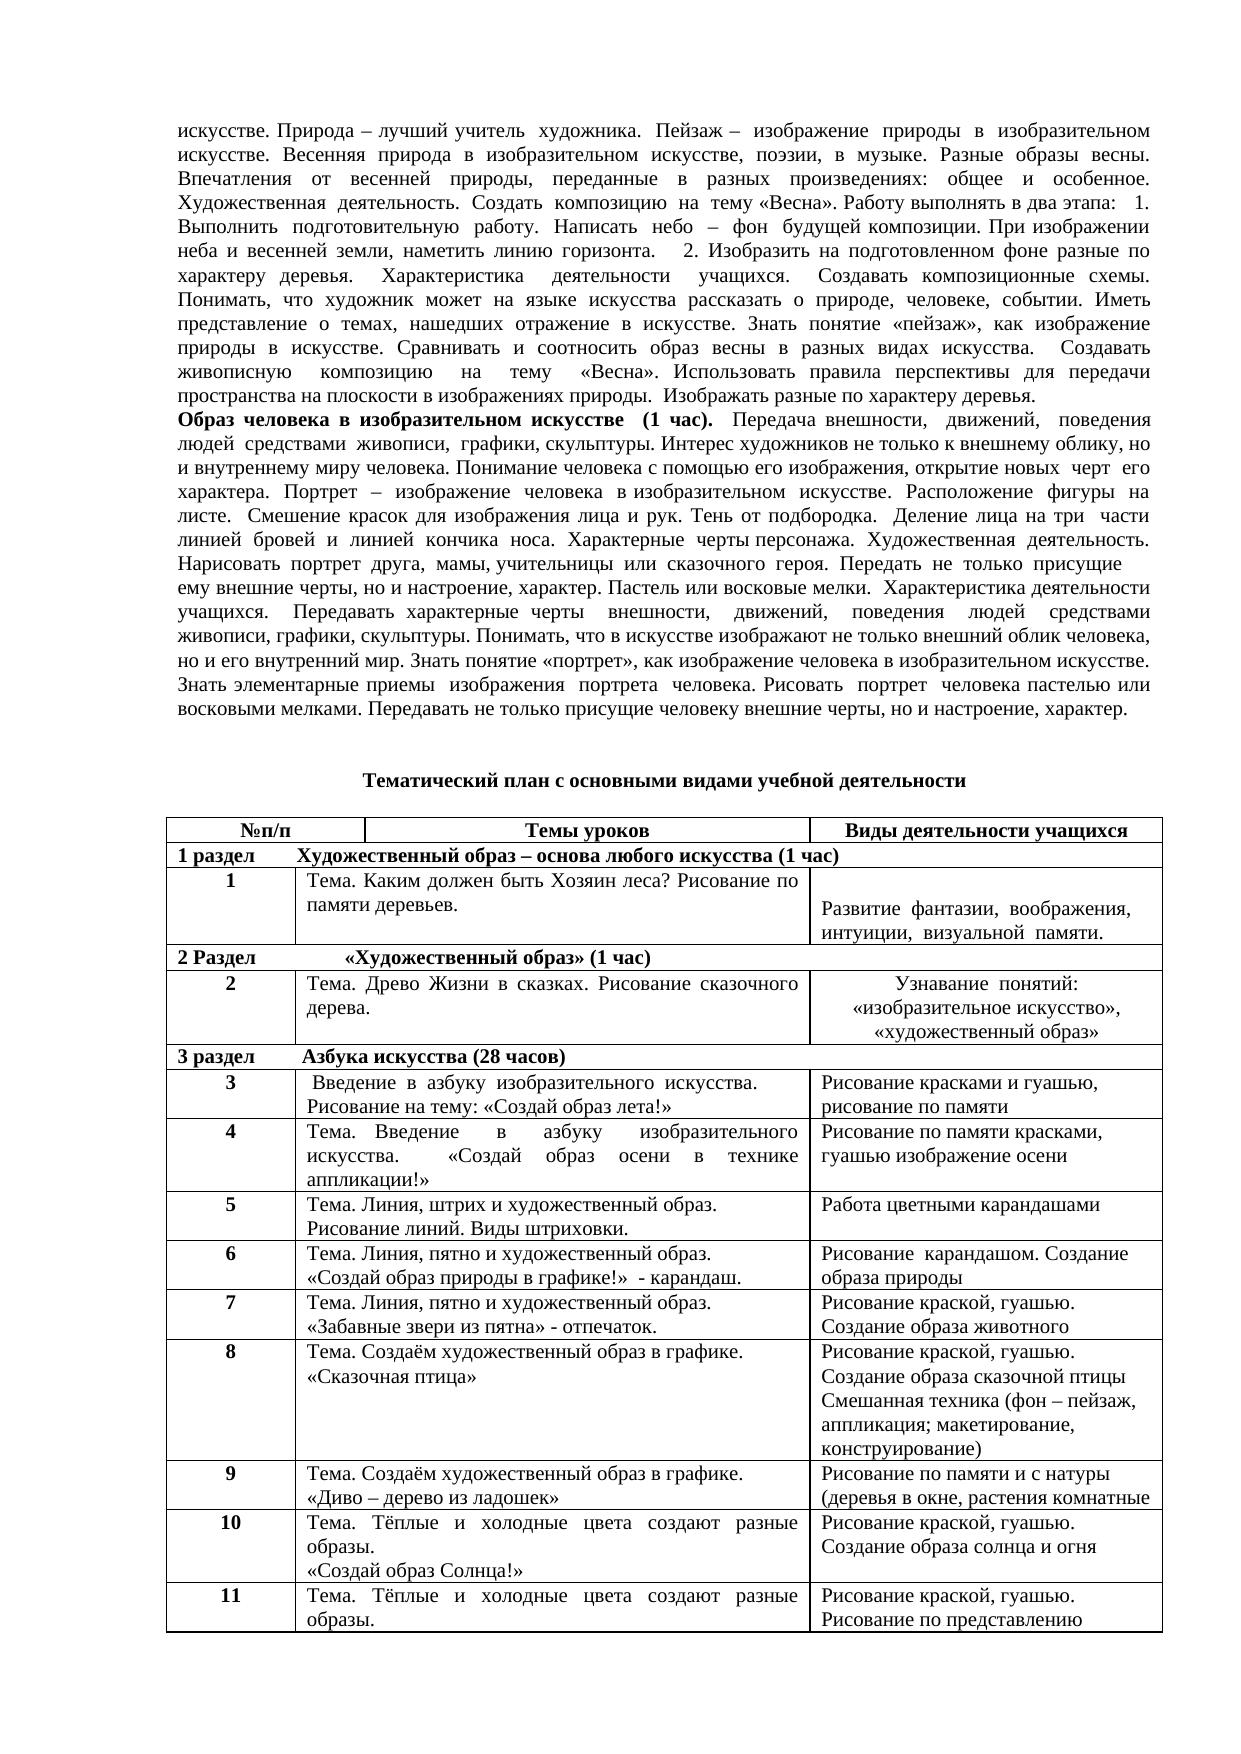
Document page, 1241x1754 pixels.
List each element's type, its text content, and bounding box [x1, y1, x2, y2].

table_cell Тема. Тёплые и холодные цвета создают разные образы. «Создай образ Солнца!» [296, 1510, 809, 1582]
table_cell Тема. Создаём художественный образ в графике. «Сказочная птица» [296, 1340, 809, 1460]
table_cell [811, 1583, 1162, 1631]
table_cell Тема. Каким должен быть Хозяин леса? Рисование по памяти деревьев. [296, 868, 809, 944]
table_cell Тема. Создаём художественный образ в графике. «Диво – дерево из ладошек» [296, 1461, 809, 1509]
table_cell Тема. Древо Жизни в сказках. Рисование сказочного дерева. [296, 971, 809, 1043]
table_cell Введение в азбуку изобразительного искусства. Рисование на тему: «Создай образ лета!» [296, 1070, 809, 1118]
text ему внешние черты, но и настроение, характер. Пастель или восковые мелки. Характеристика деятельности учащихся. Передавать характерные черты внешности, движений, поведения людей средствами живописи, графики, скульптуры. Понимать, что в искусстве изображают не только внешний облик человека, но и его внутренний мир. Знать понятие «портрет», как изображение человека в изобразительном искусстве. Знать элементарные приемы изображения портрета человека. Рисовать портрет человека пастелью или восковыми мелками. Передавать не только присущие человеку внешние черты, но и настроение, характер. [177, 575, 1152, 720]
text Образ человека в изобразительном искусстве (1 час). Передача внешности, движений, поведения людей средствами живописи, графики, скульптуры. Интерес художников не только к внешнему облику, но и внутреннему миру человека. Понимание человека с помощью его изображения, открытие новых черт его характера. Портрет – изображение человека в изобразительном искусстве. Расположение фигуры на листе. Смешение красок для изображения лица и рук. Тень от подбородка. Деление лица на три части линией бровей и линией кончика носа. Характерные черты персонажа. Художественная деятельность. Нарисовать портрет друга, мамы, учительницы или сказочного героя. Передать не только присущие [177, 407, 1152, 575]
table_header №п/п [167, 818, 364, 842]
table_cell Рисование краской, гуашью. Создание образа сказочной птицы Смешанная техника (фон – пейзаж, аппликация; макетирование, конструирование) [811, 1340, 1162, 1460]
table_cell 5 [167, 1192, 295, 1240]
table_cell 2 [167, 971, 295, 1043]
table_cell 1 раздел Художественный образ – основа любого искусства (1 час) [167, 843, 1162, 867]
table_cell Узнавание понятий: «изобразительное искусство», «художественный образ» [811, 971, 1162, 1043]
table_cell 6 [167, 1241, 295, 1289]
table_cell Тема. Введение в азбуку изобразительного искусства. «Создай образ осени в технике аппликации!» [296, 1119, 809, 1191]
text Тематический план с основными видами учебной деятельности [177, 768, 1152, 792]
table_cell Рисование краской, гуашью. Создание образа солнца и огня [811, 1510, 1162, 1582]
table_cell Тема. Линия, пятно и художественный образ. «Забавные звери из пятна» - отпечаток. [296, 1290, 809, 1338]
table_cell Рисование по памяти и с натуры (деревья в окне, растения комнатные [811, 1461, 1162, 1509]
table_cell Рисование краской, гуашью. Создание образа животного [811, 1290, 1162, 1338]
table_cell Рисование по памяти красками, гуашью изображение осени [811, 1119, 1162, 1191]
table_cell 2 Раздел «Художественный образ» (1 час) [167, 945, 1162, 970]
table_header Виды деятельности учащихся [811, 818, 1162, 842]
table_cell Работа цветными карандашами [811, 1192, 1162, 1240]
table_cell 3 раздел Азбука искусства (28 часов) [167, 1045, 1162, 1068]
table_cell 4 [167, 1119, 295, 1191]
table_header Темы уроков [366, 818, 809, 842]
table_cell 3 [167, 1070, 295, 1118]
table_cell 9 [167, 1461, 295, 1509]
table_cell 10 [167, 1510, 295, 1582]
table_cell Тема. Линия, пятно и художественный образ. «Создай образ природы в графике!» - карандаш. [296, 1241, 809, 1289]
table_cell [296, 1583, 809, 1631]
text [177, 118, 1152, 407]
table_cell Рисование карандашом. Создание образа природы [811, 1241, 1162, 1289]
table_cell Развитие фантазии, воображения, интуиции, визуальной памяти. [811, 868, 1162, 944]
table_cell Рисование красками и гуашью, рисование по памяти [811, 1070, 1162, 1118]
table_cell 11 [167, 1583, 295, 1631]
table_cell 8 [167, 1340, 295, 1460]
table_cell Тема. Линия, штрих и художественный образ. Рисование линий. Виды штриховки. [296, 1192, 809, 1240]
table_cell 1 [167, 868, 295, 944]
table_cell 7 [167, 1290, 295, 1338]
